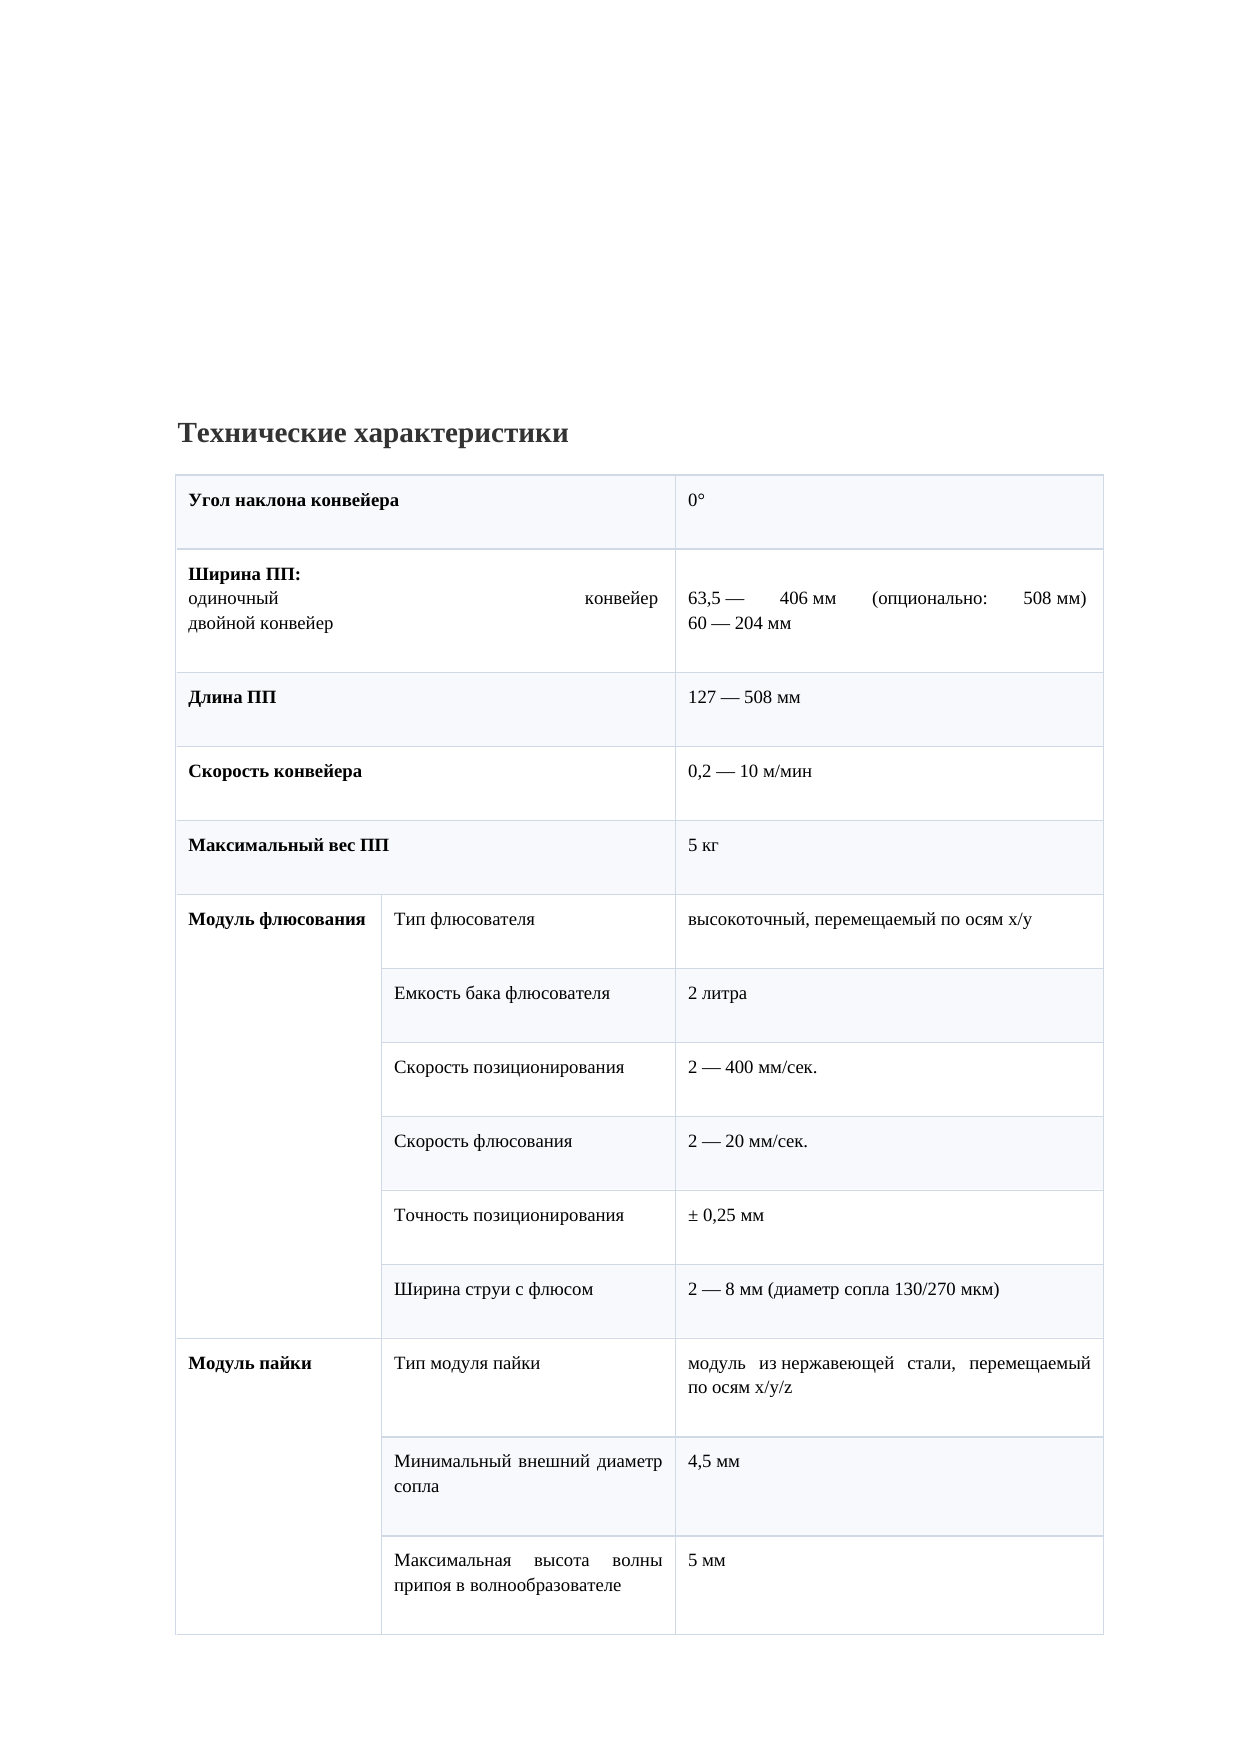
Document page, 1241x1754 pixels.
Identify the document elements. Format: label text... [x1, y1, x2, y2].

table_cell Скорость флюсования [382, 1117, 675, 1189]
table_header Угол наклона конвейера [176, 476, 675, 548]
table_cell Ширина струи с флюсом [382, 1265, 675, 1337]
table_cell 2 — 20 мм/сек. [676, 1117, 1103, 1189]
table_cell 2 — 8 мм (диаметр сопла 130/270 мкм) [676, 1265, 1103, 1337]
table_cell Минимальный внешний диаметр сопла [382, 1438, 675, 1535]
text Технические характеристики [177, 415, 1152, 448]
table_cell Максимальный вес ПП [176, 821, 675, 894]
table_cell 2 литра [676, 969, 1103, 1042]
table_cell 4,5 мм [676, 1438, 1103, 1535]
table_cell Тип модуля пайки [382, 1339, 675, 1436]
table_cell 127 — 508 мм [676, 673, 1103, 746]
table_cell модуль из нержавеющей стали, перемещаемый по осям x/y/z [676, 1339, 1103, 1436]
table_cell Ширина ПП: одиночный конвейер двойной конвейер [176, 549, 675, 672]
table_cell Максимальная высота волны припоя в волнообразователе [382, 1537, 675, 1634]
table_cell Тип флюсователя [382, 895, 675, 968]
table_header 0° [676, 476, 1103, 548]
table_cell высокоточный, перемещаемый по осям x/y [676, 895, 1103, 968]
table_cell ± 0,25 мм [676, 1191, 1103, 1263]
table_cell Модуль пайки [176, 1339, 381, 1634]
table_cell 5 кг [676, 821, 1103, 894]
table_cell 63,5 — 406 мм (опционально: 508 мм) 60 — 204 мм [676, 550, 1103, 672]
table_cell 5 мм [676, 1537, 1103, 1634]
table_cell 0,2 — 10 м/мин [676, 747, 1103, 820]
table_cell Точность позиционирования [382, 1191, 675, 1263]
table_cell Емкость бака флюсователя [382, 969, 675, 1042]
table_cell 2 — 400 мм/сек. [676, 1043, 1103, 1116]
table_cell Скорость позиционирования [382, 1043, 675, 1116]
table_cell Модуль флюсования [176, 895, 381, 1337]
table_cell Длина ПП [176, 673, 675, 746]
table_cell Скорость конвейера [176, 747, 675, 820]
